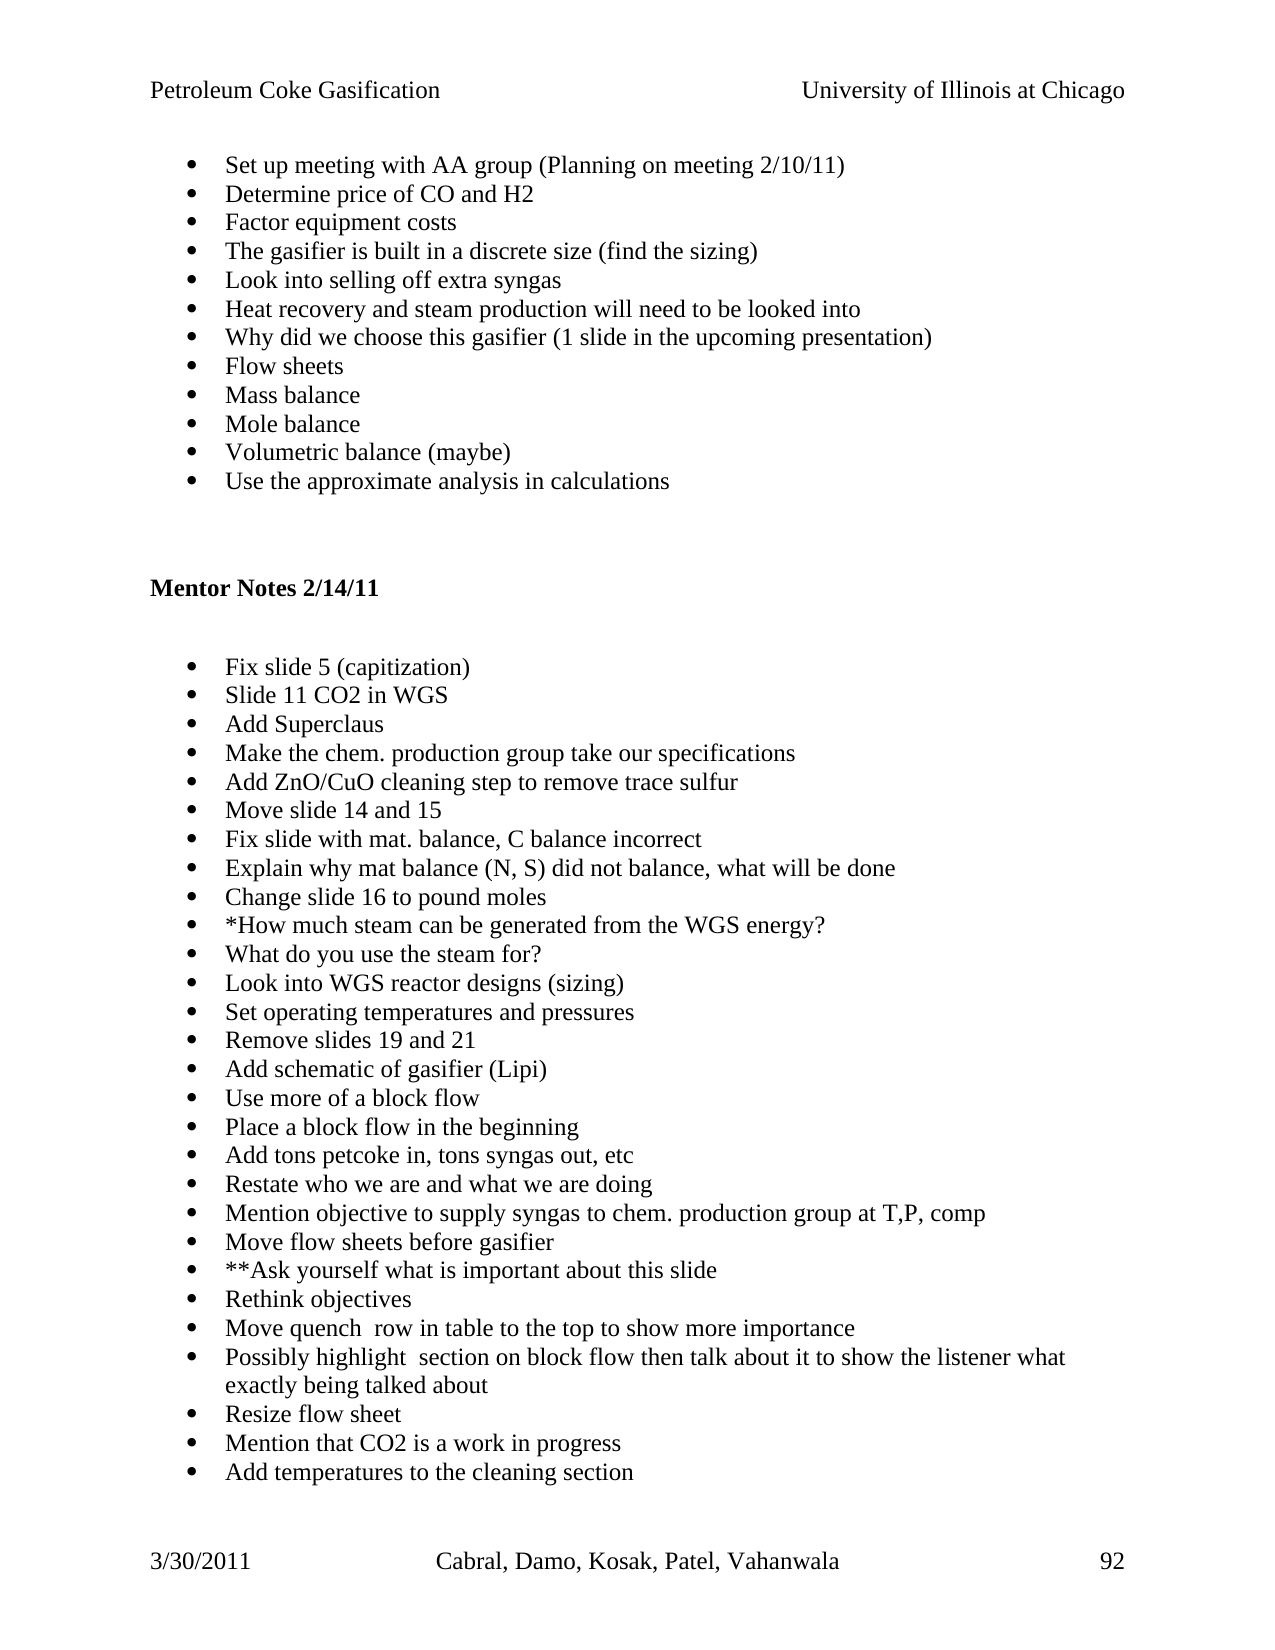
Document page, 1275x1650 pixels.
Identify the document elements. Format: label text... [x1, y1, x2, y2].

list Remove slides 19 and 21 [187, 1025, 1125, 1054]
list Set operating temperatures and pressures [187, 997, 1125, 1025]
list Mention objective to supply syngas to chem. production group at T,P, comp [187, 1198, 1125, 1227]
list Place a block flow in the beginning [187, 1112, 1125, 1140]
list Mole balance [187, 409, 1125, 437]
list Resize flow sheet [187, 1399, 1125, 1428]
list Add schematic of gasifier (Lipi) [187, 1054, 1125, 1083]
list Move quench row in table to the top to show more importance [187, 1313, 1125, 1342]
list Add Superclaus [187, 709, 1125, 738]
list Heat recovery and steam production will need to be looked into [187, 294, 1125, 322]
list Add ZnO/CuO cleaning step to remove trace sulfur [187, 767, 1125, 795]
list Add temperatures to the cleaning section [187, 1457, 1125, 1485]
list Determine price of CO and H2 [187, 179, 1125, 207]
list Mass balance [187, 380, 1125, 409]
list Look into selling off extra syngas [187, 265, 1125, 294]
list Move flow sheets before gasifier [187, 1227, 1125, 1255]
list *How much steam can be generated from the WGS energy? [187, 910, 1125, 939]
list Look into WGS reactor designs (sizing) [187, 968, 1125, 997]
list **Ask yourself what is important about this slide [187, 1255, 1125, 1284]
list Possibly highlight section on block flow then talk about it to show the listener what exactly being talked about [187, 1342, 1125, 1399]
list Factor equipment costs [187, 207, 1125, 236]
list Flow sheets [187, 351, 1125, 380]
list Volumetric balance (maybe) [187, 437, 1125, 466]
list Fix slide 5 (capitization) [187, 652, 1125, 680]
text Mentor Notes 2/14/11 [150, 573, 1125, 602]
list Mention that CO2 is a work in progress [187, 1428, 1125, 1457]
list Slide 11 CO2 in WGS [187, 680, 1125, 709]
list Make the chem. production group take our specifications [187, 738, 1125, 767]
list The gasifier is built in a discrete size (find the sizing) [187, 236, 1125, 265]
list Use more of a block flow [187, 1083, 1125, 1112]
list Use the approximate analysis in calculations [187, 466, 1125, 495]
list Move slide 14 and 15 [187, 795, 1125, 824]
list Fix slide with mat. balance, C balance incorrect [187, 824, 1125, 853]
list Rethink objectives [187, 1284, 1125, 1313]
list Why did we choose this gasifier (1 slide in the upcoming presentation) [187, 322, 1125, 351]
list Set up meeting with AA group (Planning on meeting 2/10/11) [187, 150, 1125, 179]
list What do you use the steam for? [187, 939, 1125, 968]
list Add tons petcoke in, tons syngas out, etc [187, 1140, 1125, 1169]
list Explain why mat balance (N, S) did not balance, what will be done [187, 853, 1125, 882]
list Change slide 16 to pound moles [187, 882, 1125, 910]
list Restate who we are and what we are doing [187, 1169, 1125, 1198]
